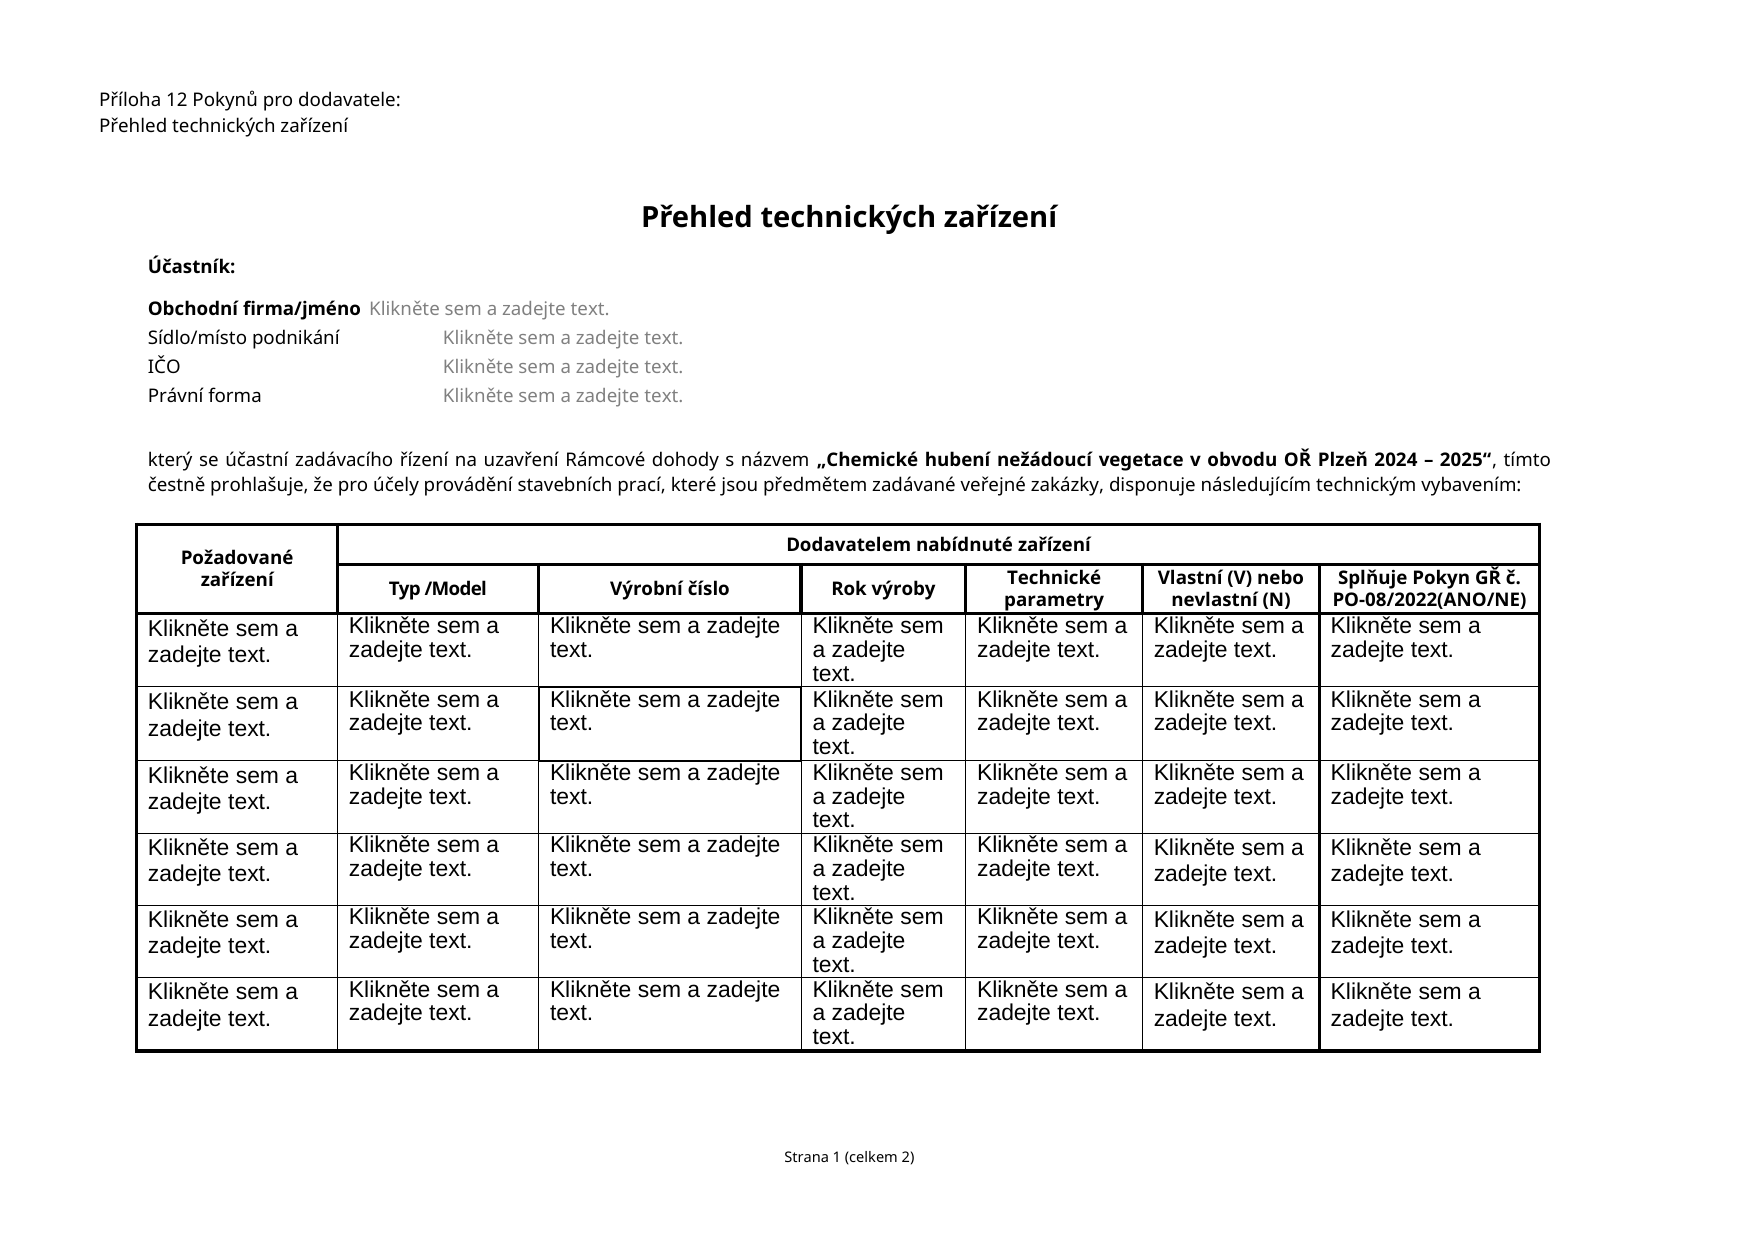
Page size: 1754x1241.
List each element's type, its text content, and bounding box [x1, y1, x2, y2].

table_cell Vlastní (V) nebo nevlastní (N) [1144, 566, 1318, 612]
title Přehled technických zařízení [148, 196, 1551, 236]
table_header Dodavatelem nabídnuté zařízení [339, 526, 1538, 563]
text IČO [148, 350, 1551, 379]
table_cell Splňuje Pokyn GŘ č. PO-08/2022(ANO/NE) [1321, 566, 1538, 612]
table_cell Typ /Model [339, 566, 537, 612]
text Účastník: [148, 249, 1551, 279]
table_header Požadované zařízení [138, 526, 336, 612]
text Sídlo/místo podnikání [148, 321, 1551, 350]
text Právní forma [148, 379, 1551, 408]
table_cell Rok výroby [803, 566, 964, 612]
table_cell Výrobní číslo [540, 566, 799, 612]
table_cell Technické parametry [967, 566, 1141, 612]
text Obchodní firma/jméno [148, 292, 1551, 321]
text který se účastní zadávacího řízení na uzavření Rámcové dohody s názvem „Chemické hubení nežádoucí vegetace v obvodu OŘ Plzeň 2024 – 2025“, tímto čestně prohlašuje, že pro účely provádění stavebních prací, které jsou předmětem zadávané veřejné zakázky, disponuje následujícím technickým vybavením: [148, 446, 1551, 497]
